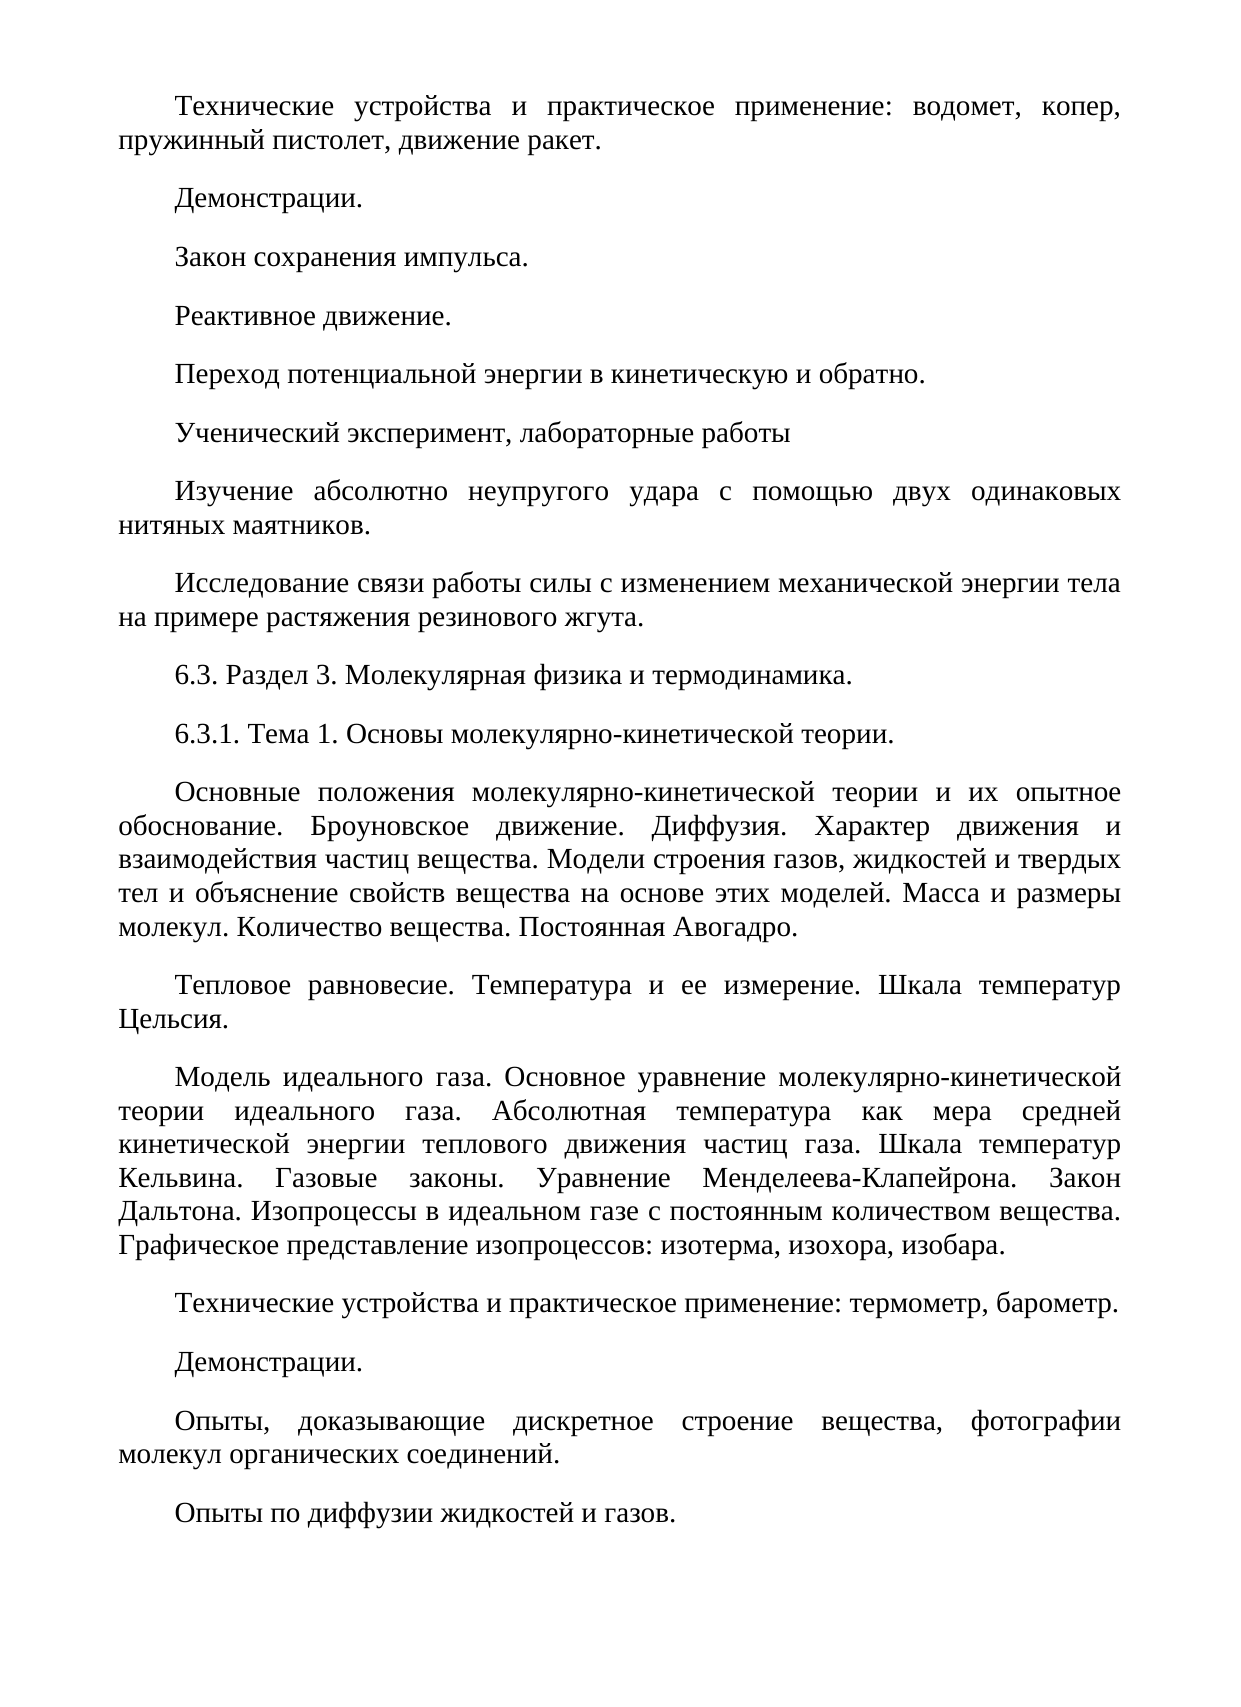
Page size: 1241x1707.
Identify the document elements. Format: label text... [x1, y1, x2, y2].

text Изучение абсолютно неупругого удара с помощью двух одинаковых нитяных маятников. [118, 473, 1122, 540]
text Основные положения молекулярно-кинетической теории и их опытное обоснование. Броуновское движение. Диффузия. Характер движения и взаимодействия частиц вещества. Модели строения газов, жидкостей и твердых тел и объяснение свойств вещества на основе этих моделей. Масса и размеры молекул. Количество вещества. Постоянная Авогадро. [118, 774, 1122, 942]
text 6.3. Раздел 3. Молекулярная физика и термодинамика. [118, 657, 1122, 691]
text Исследование связи работы силы с изменением механической энергии тела на примере растяжения резинового жгута. [118, 565, 1122, 632]
text Переход потенциальной энергии в кинетическую и обратно. [118, 356, 1122, 390]
text Ученический эксперимент, лабораторные работы [118, 415, 1122, 448]
text Реактивное движение. [118, 298, 1122, 331]
text Закон сохранения импульса. [118, 239, 1122, 273]
text Тепловое равновесие. Температура и ее измерение. Шкала температур Цельсия. [118, 967, 1122, 1034]
text Демонстрации. [118, 1344, 1122, 1378]
text Технические устройства и практическое применение: термометр, барометр. [118, 1286, 1122, 1319]
text Опыты, доказывающие дискретное строение вещества, фотографии молекул органических соединений. [118, 1403, 1122, 1470]
text Опыты по диффузии жидкостей и газов. [118, 1495, 1122, 1528]
text 6.3.1. Тема 1. Основы молекулярно-кинетической теории. [118, 716, 1122, 749]
text Технические устройства и практическое применение: водомет, копер, пружинный пистолет, движение ракет. [118, 88, 1122, 156]
text Демонстрации. [118, 181, 1122, 214]
text Модель идеального газа. Основное уравнение молекулярно-кинетической теории идеального газа. Абсолютная температура как мера средней кинетической энергии теплового движения частиц газа. Шкала температур Кельвина. Газовые законы. Уравнение Менделеева-Клапейрона. Закон Дальтона. Изопроцессы в идеальном газе с постоянным количеством вещества. Графическое представление изопроцессов: изотерма, изохора, изобара. [118, 1059, 1122, 1261]
